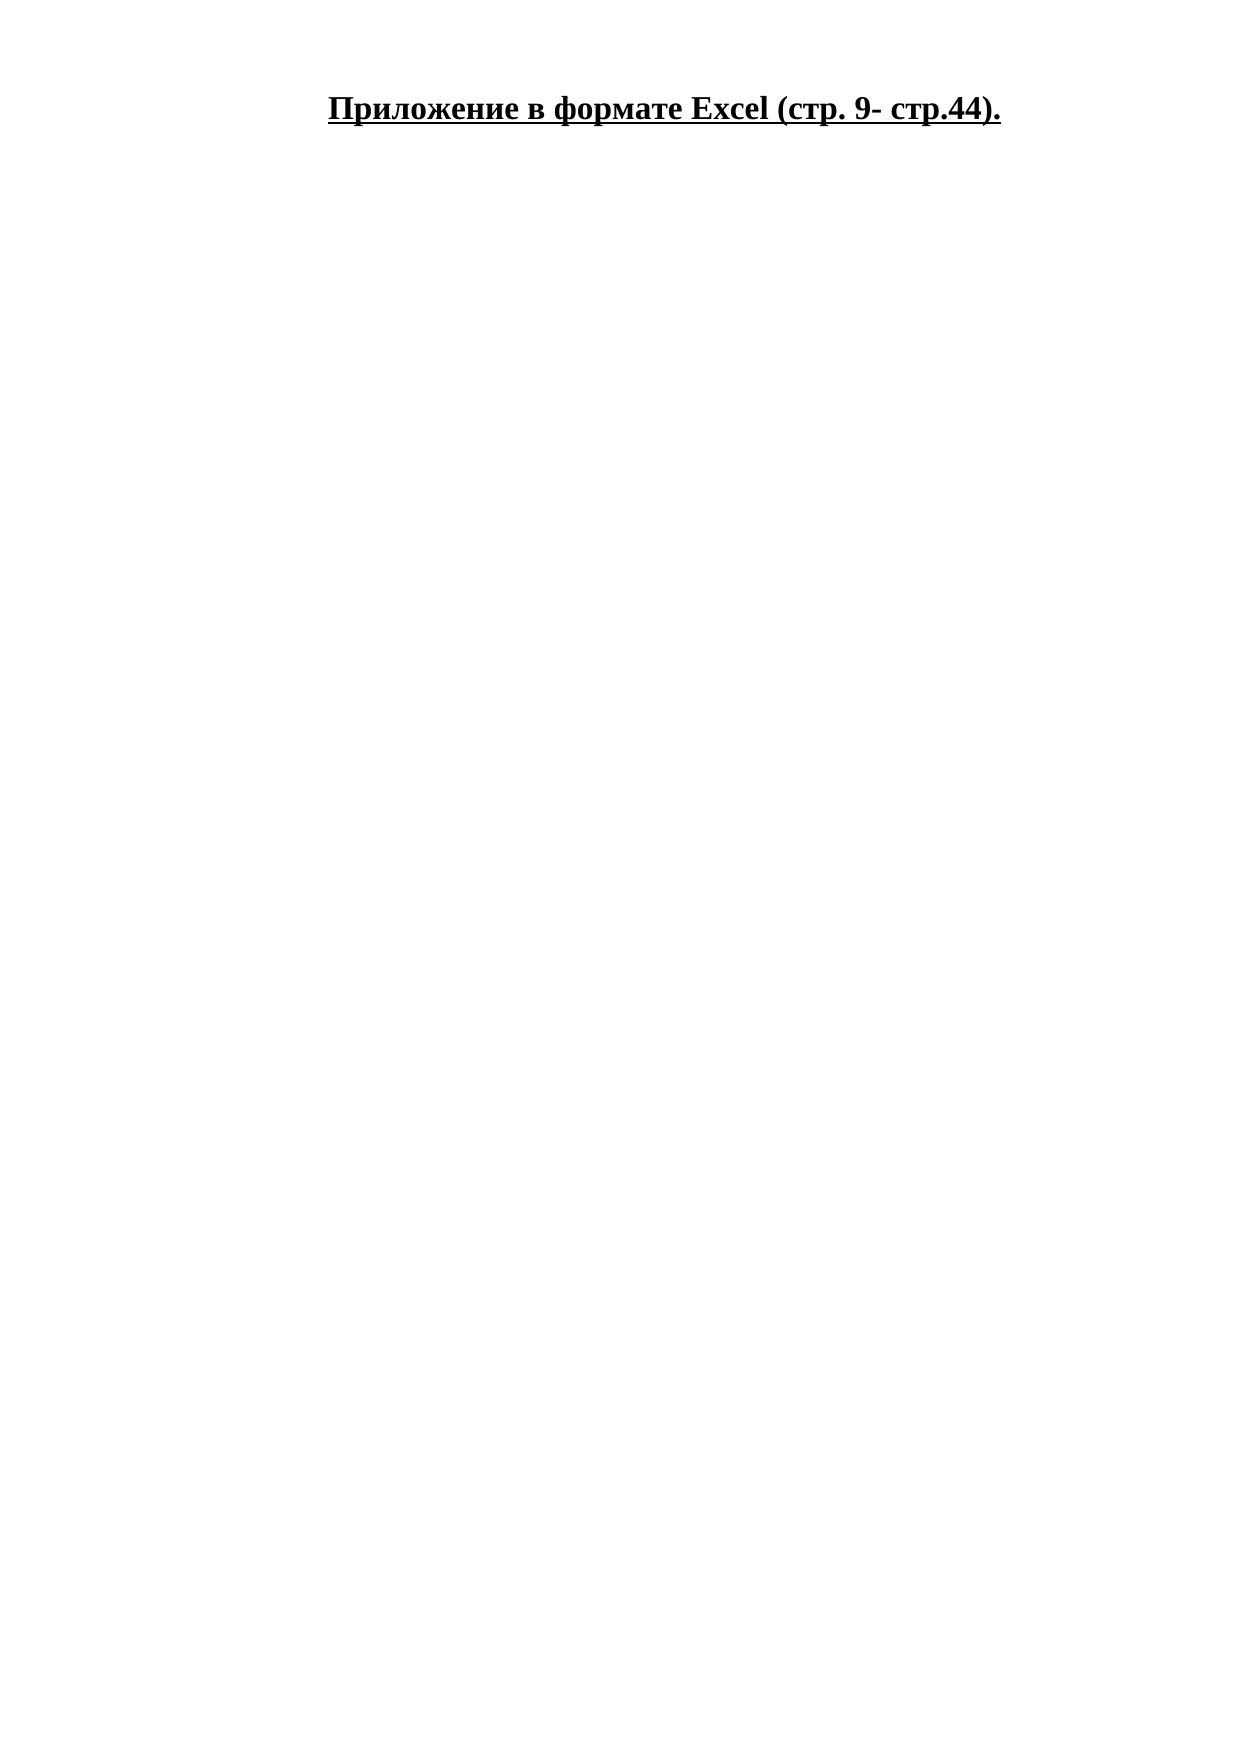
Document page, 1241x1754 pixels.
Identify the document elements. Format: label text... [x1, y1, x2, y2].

text Приложение в формате Excel (стр. 9- стр.44). [177, 89, 1152, 127]
